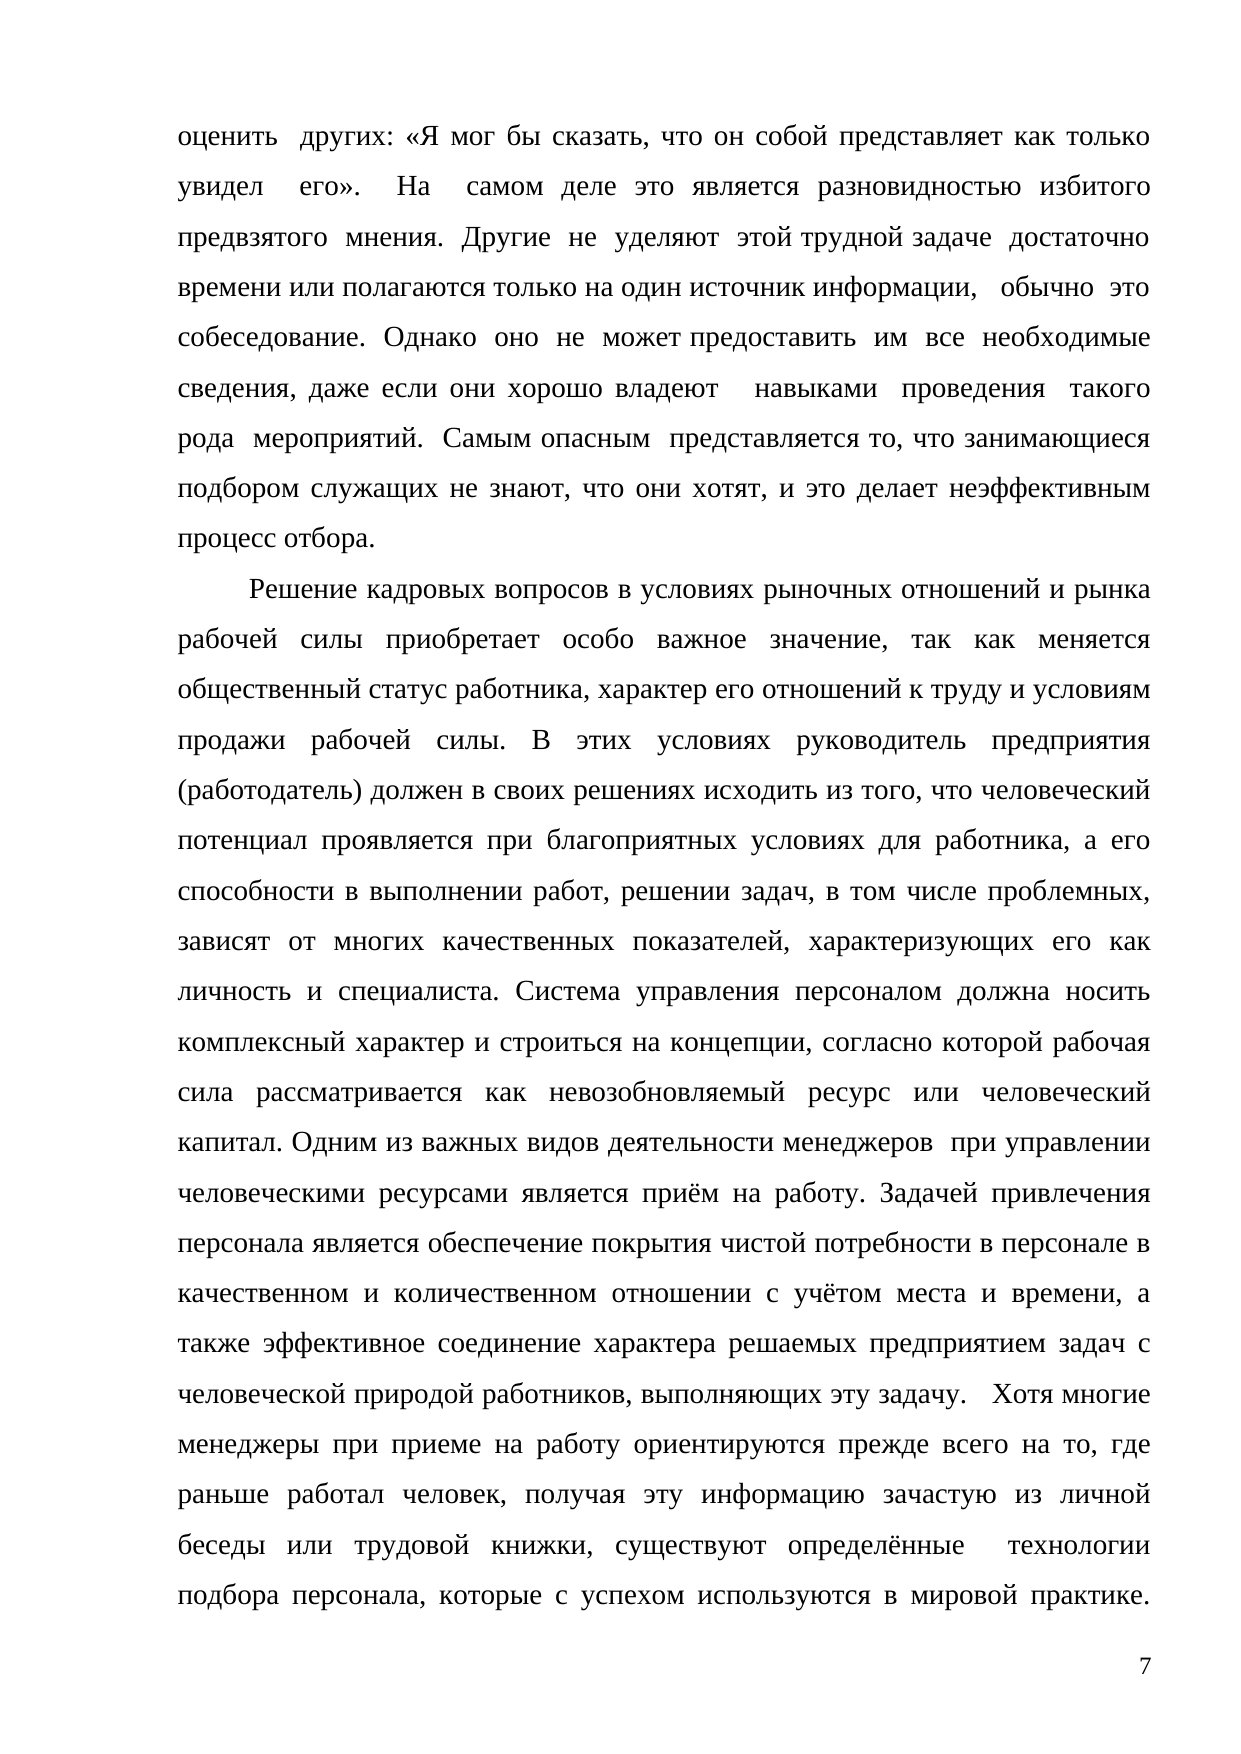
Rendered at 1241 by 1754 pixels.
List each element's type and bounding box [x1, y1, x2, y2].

text [177, 118, 1152, 554]
text [177, 571, 1152, 1611]
